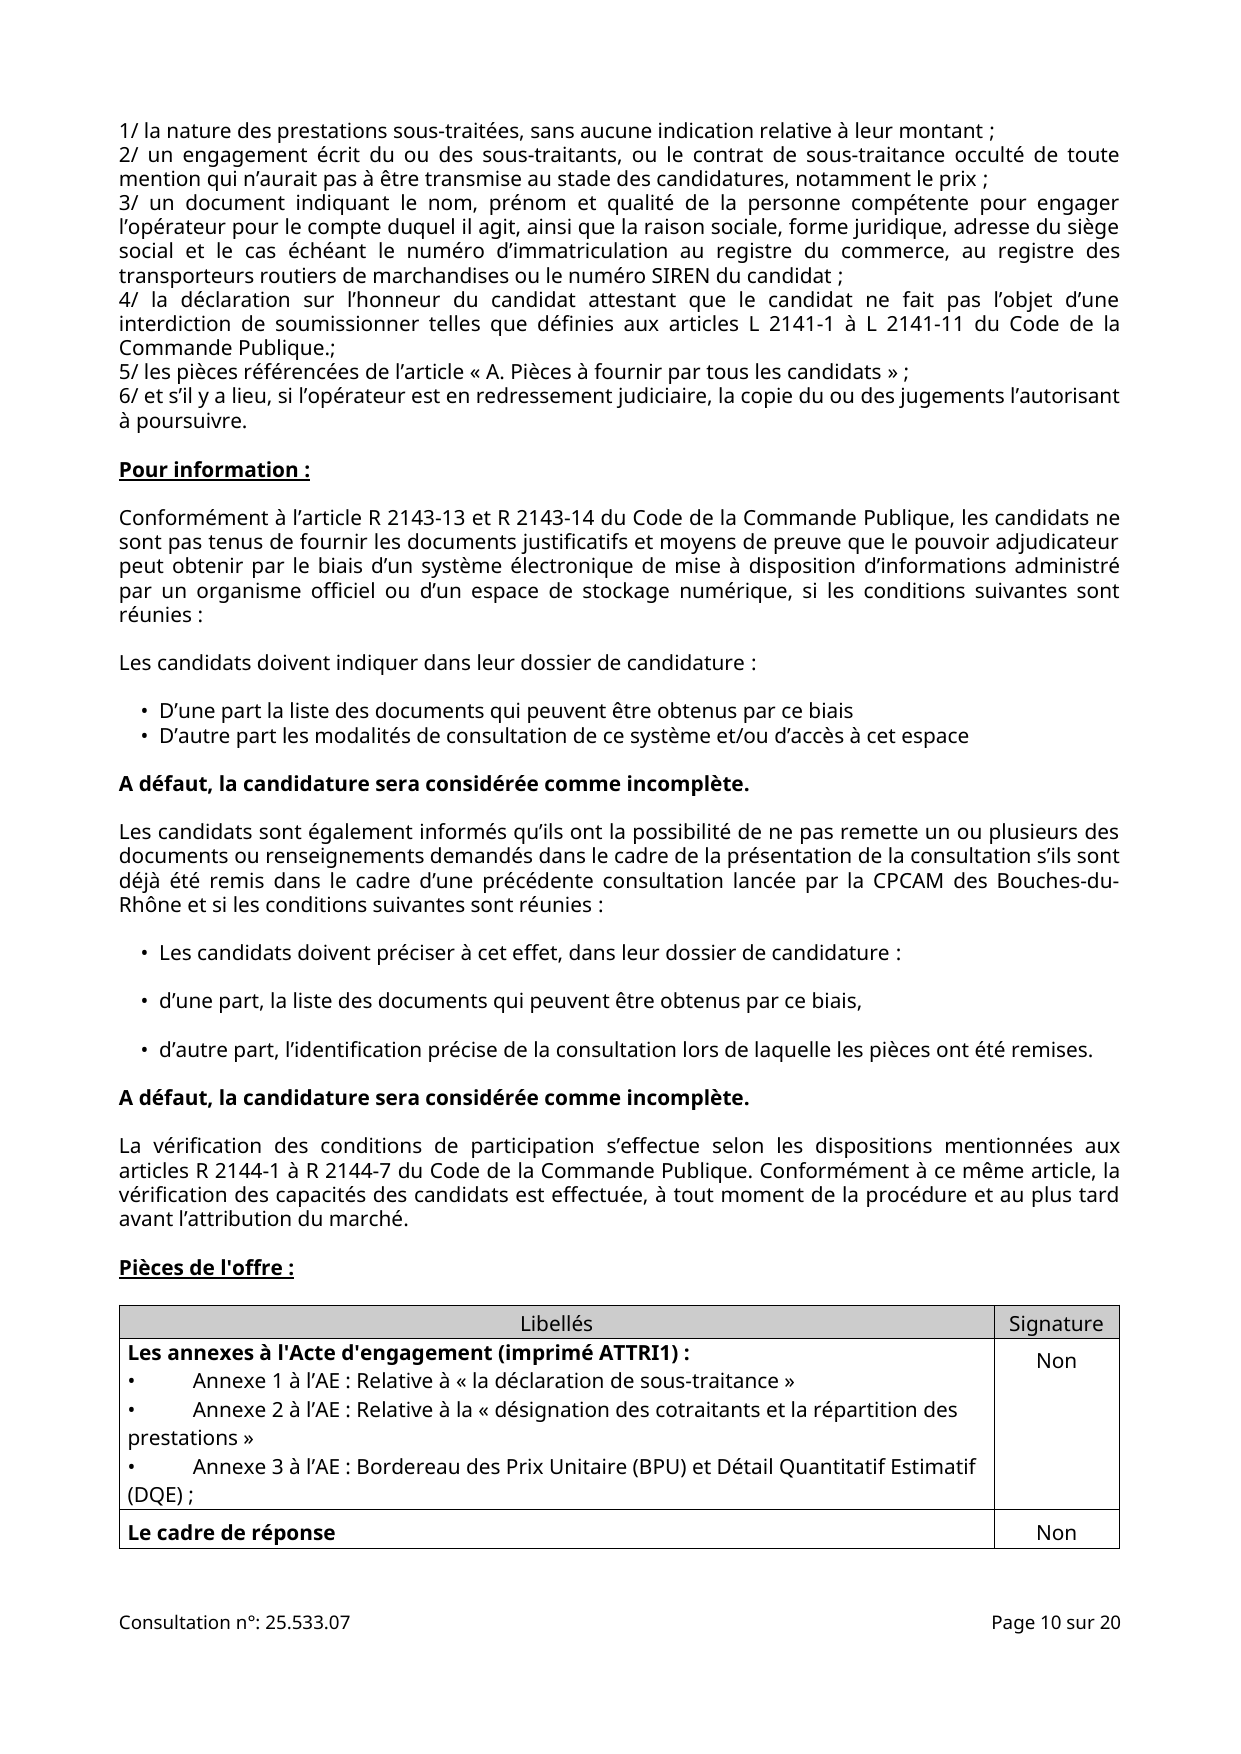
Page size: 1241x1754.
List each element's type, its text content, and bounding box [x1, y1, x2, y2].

table_header Signature [995, 1306, 1119, 1338]
text Les candidats doivent indiquer dans leur dossier de candidature : [119, 651, 1121, 675]
text A défaut, la candidature sera considérée comme incomplète. [119, 772, 1121, 796]
table_cell Le cadre de réponse [120, 1510, 994, 1548]
table_cell Non [995, 1510, 1119, 1548]
text 2/ un engagement écrit du ou des sous-traitants, ou le contrat de sous-traitance occulté de toute mention qui n’aurait pas à être transmise au stade des candidatures, notamment le prix ; [119, 143, 1121, 191]
text Conformément à l’article R 2143-13 et R 2143-14 du Code de la Commande Publique, les candidats ne sont pas tenus de fournir les documents justificatifs et moyens de preuve que le pouvoir adjudicateur peut obtenir par le biais d’un système électronique de mise à disposition d’informations administré par un organisme officiel ou d’un espace de stockage numérique, si les conditions suivantes sont réunies : [119, 506, 1121, 627]
text Pièces de l'offre : [119, 1256, 1121, 1280]
text 5/ les pièces référencées de l’article « A. Pièces à fournir par tous les candidats » ; [119, 360, 1121, 384]
text • d’autre part, l’identification précise de la consultation lors de laquelle les pièces ont été remises. [119, 1038, 1121, 1062]
text 4/ la déclaration sur l’honneur du candidat attestant que le candidat ne fait pas l’objet d’une interdiction de soumissionner telles que définies aux articles L 2141-1 à L 2141-11 du Code de la Commande Publique.; [119, 288, 1121, 360]
text • D’autre part les modalités de consultation de ce système et/ou d’accès à cet espace [119, 724, 1121, 748]
text • d’une part, la liste des documents qui peuvent être obtenus par ce biais, [119, 989, 1121, 1014]
text 1/ la nature des prestations sous-traitées, sans aucune indication relative à leur montant ; [119, 119, 1121, 143]
text • Les candidats doivent préciser à cet effet, dans leur dossier de candidature : [119, 941, 1121, 965]
table_header Libellés [120, 1306, 994, 1338]
text La vérification des conditions de participation s’effectue selon les dispositions mentionnées aux articles R 2144-1 à R 2144-7 du Code de la Commande Publique. Conformément à ce même article, la vérification des capacités des candidats est effectuée, à tout moment de la procédure et au plus tard avant l’attribution du marché. [119, 1134, 1121, 1231]
text 6/ et s’il y a lieu, si l’opérateur est en redressement judiciaire, la copie du ou des jugements l’autorisant à poursuivre. [119, 384, 1121, 433]
text Pour information : [119, 458, 1121, 482]
table_cell Non [995, 1339, 1119, 1509]
text 3/ un document indiquant le nom, prénom et qualité de la personne compétente pour engager l’opérateur pour le compte duquel il agit, ainsi que la raison sociale, forme juridique, adresse du siège social et le cas échéant le numéro d’immatriculation au registre du commerce, au registre des transporteurs routiers de marchandises ou le numéro SIREN du candidat ; [119, 191, 1121, 288]
text A défaut, la candidature sera considérée comme incomplète. [119, 1086, 1121, 1110]
text Les candidats sont également informés qu’ils ont la possibilité de ne pas remette un ou plusieurs des documents ou renseignements demandés dans le cadre de la présentation de la consultation s’ils sont déjà été remis dans le cadre d’une précédente consultation lancée par la CPCAM des Bouches-du-Rhône et si les conditions suivantes sont réunies : [119, 820, 1121, 917]
table_cell Les annexes à l'Acte d'engagement (imprimé ATTRI1) : • Annexe 1 à l’AE : Relative à « la déclaration de sous-traitance » • Annexe 2 à l’AE : Relative à la « désignation des cotraitants et la répartition des prestations » • Annexe 3 à l’AE : Bordereau des Prix Unitaire (BPU) et Détail Quantitatif Estimatif (DQE) ; [120, 1339, 994, 1509]
text • D’une part la liste des documents qui peuvent être obtenus par ce biais [119, 699, 1121, 724]
